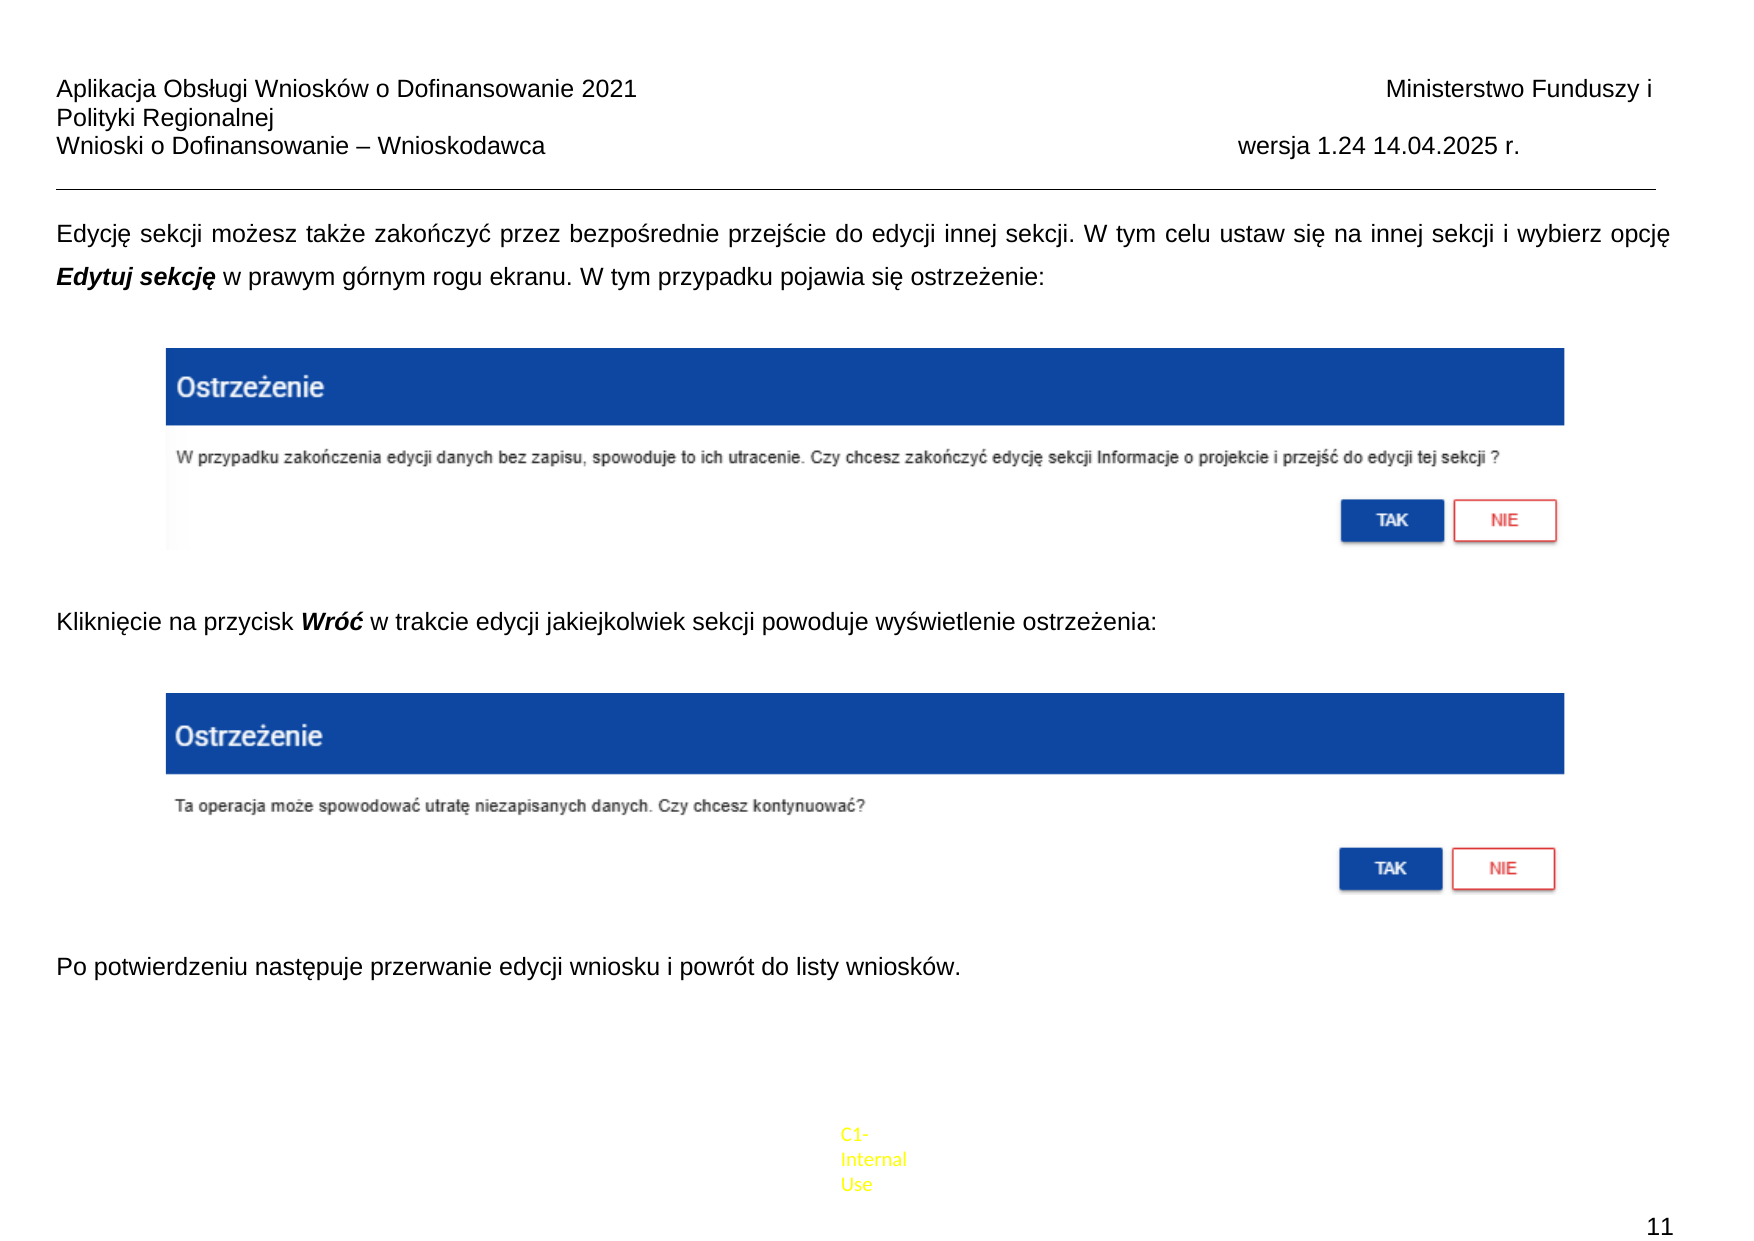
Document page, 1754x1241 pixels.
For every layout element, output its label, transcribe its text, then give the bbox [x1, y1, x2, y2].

text Edycję sekcji możesz także zakończyć przez bezpośrednie przejście do edycji innej sekcji. W tym celu ustaw się na innej sekcji i wybierz opcję Edytuj sekcję w prawym górnym rogu ekranu. W tym przypadku pojawia się ostrzeżenie: [56, 219, 1674, 291]
picture [165, 348, 1565, 550]
picture [165, 693, 1565, 895]
text Po potwierdzeniu następuje przerwanie edycji wniosku i powrót do listy wniosków. [56, 952, 1674, 981]
text Kliknięcie na przycisk Wróć w trakcie edycji jakiejkolwiek sekcji powoduje wyświetlenie ostrzeżenia: [56, 607, 1674, 636]
